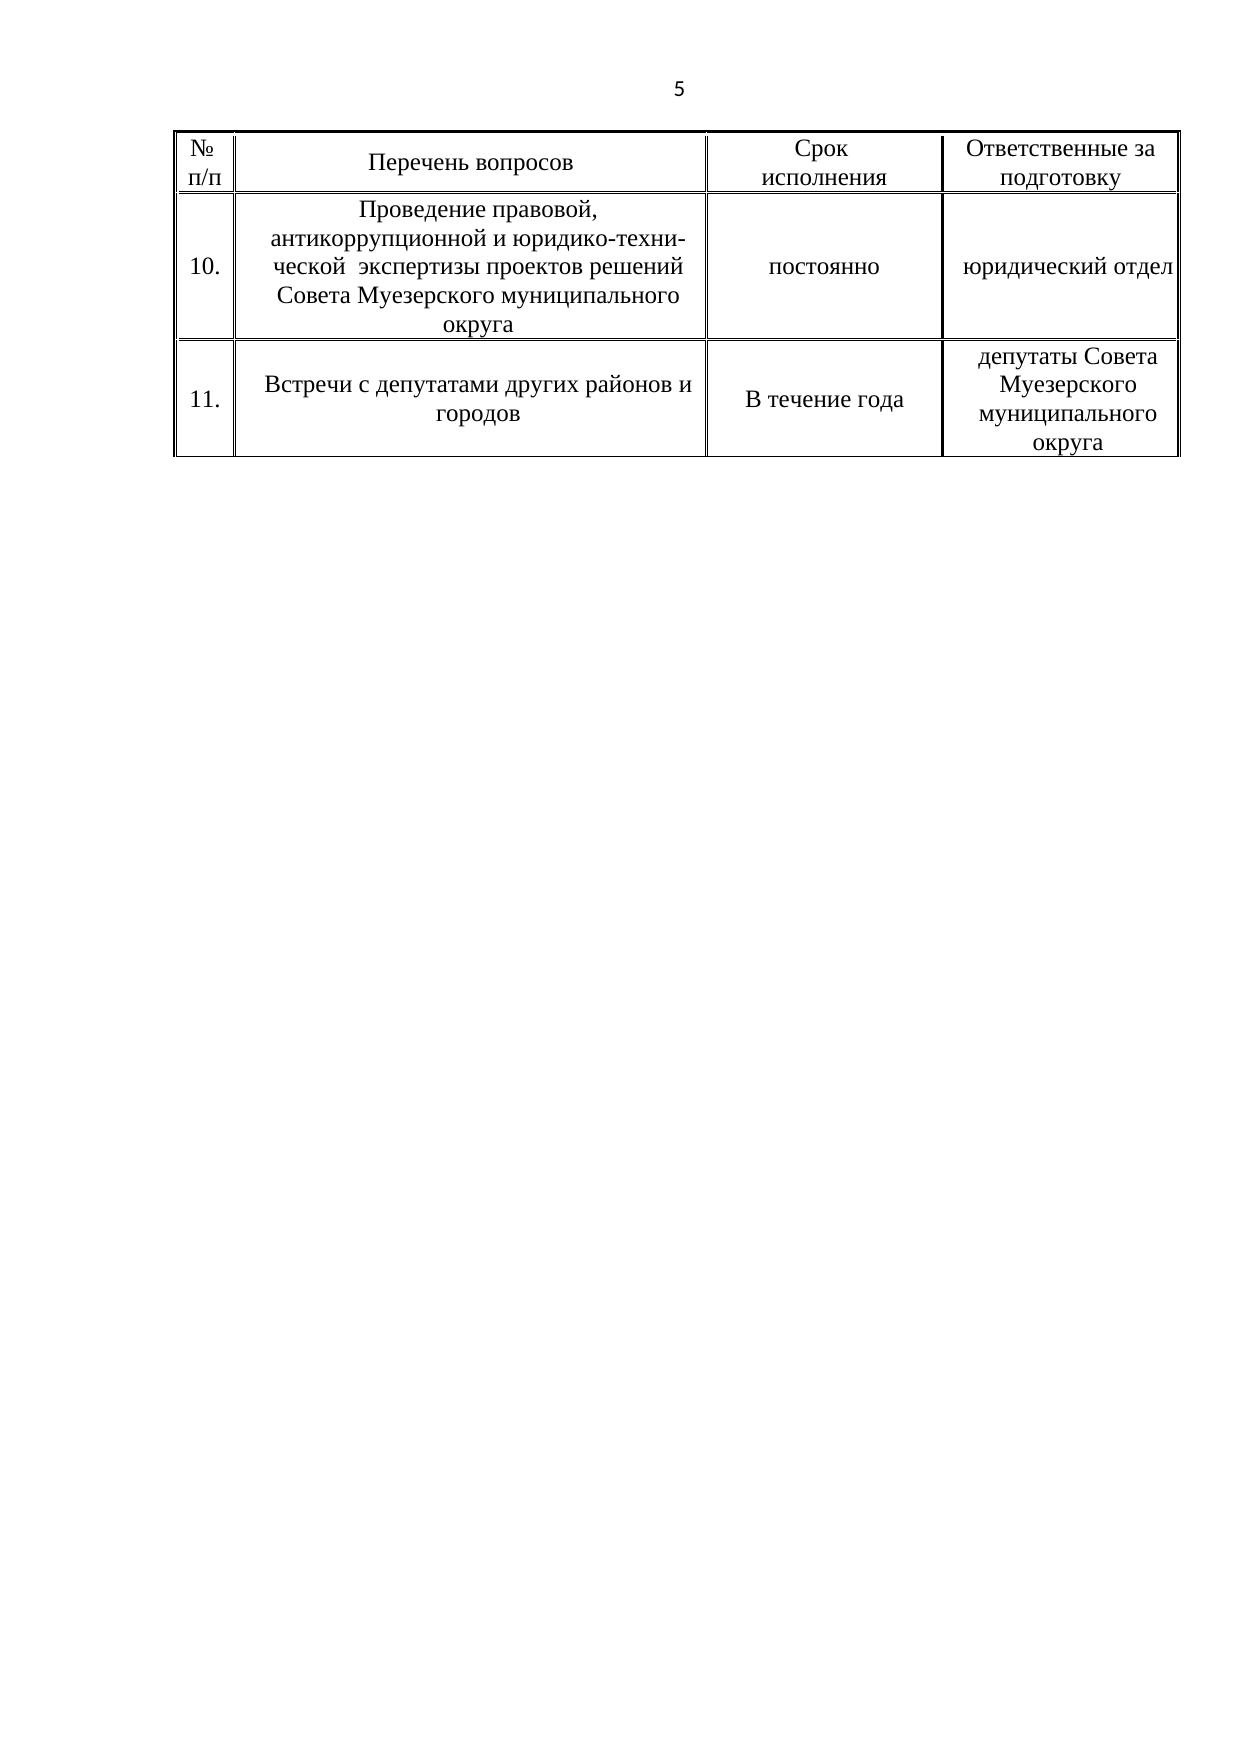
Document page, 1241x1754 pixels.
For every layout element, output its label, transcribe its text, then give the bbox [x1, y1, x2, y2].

table_header Перечень вопросов [235, 133, 706, 191]
table_cell Встречи с депутатами других районов и городов [236, 341, 705, 456]
table_cell 10. [175, 191, 235, 338]
table_header Ответственные за подготовку [942, 133, 1177, 191]
table_header № п/п [177, 133, 235, 191]
table_cell юридический отдел [942, 191, 1179, 338]
table_cell 11. [175, 338, 235, 456]
table_header Срок исполнения [706, 133, 942, 191]
table_cell В течение года [708, 341, 941, 456]
table_cell Проведение правовой, антикоррупционной и юридико-технической экспертизы проектов решений Совета Муезерского муниципального округа [236, 194, 705, 338]
table_cell постоянно [708, 194, 941, 338]
table_cell депутаты Совета Муезерского муниципального округа [942, 338, 1179, 456]
